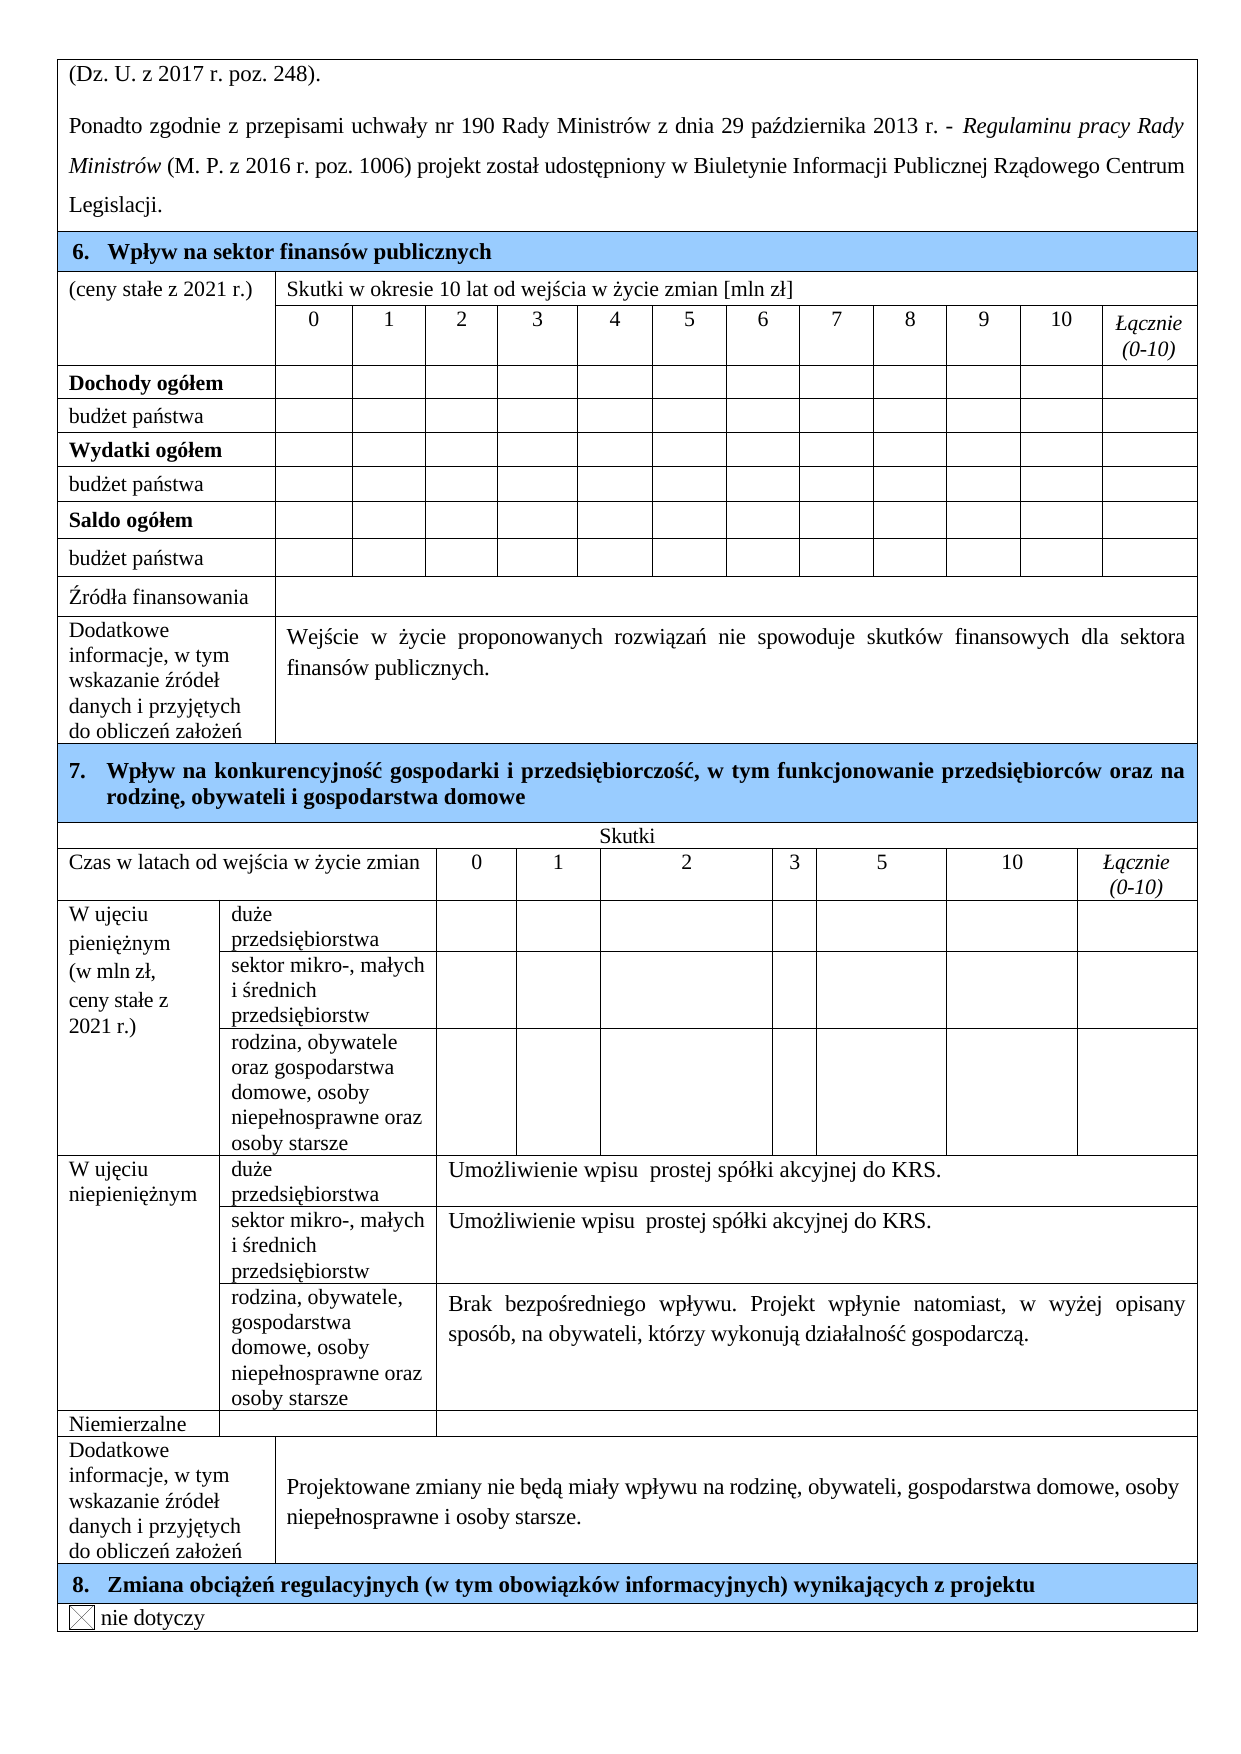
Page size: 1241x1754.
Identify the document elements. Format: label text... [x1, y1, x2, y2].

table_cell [58, 60, 1197, 231]
table_cell [578, 433, 652, 466]
table_cell [276, 502, 352, 538]
table_cell [498, 467, 577, 501]
table_cell [1078, 1029, 1197, 1155]
table_cell rodzina, obywatele oraz gospodarstwa domowe, osoby niepełnosprawne oraz osoby starsze [220, 1029, 436, 1155]
table_cell [498, 399, 577, 432]
table_cell [437, 952, 516, 1028]
table_cell [353, 399, 425, 432]
table_cell sektor mikro-, małych i średnich przedsiębiorstw [220, 952, 436, 1028]
table_cell [1103, 502, 1197, 538]
table_cell [874, 433, 946, 466]
table_cell [874, 502, 946, 538]
table_cell W ujęciu niepieniężnym [58, 1156, 219, 1410]
table_cell [727, 399, 799, 432]
table_cell Dodatkowe informacje, w tym wskazanie źródeł danych i przyjętych do obliczeń założeń [58, 617, 275, 743]
table_cell [1103, 366, 1197, 398]
table_cell 2 [426, 306, 497, 365]
table_cell [353, 502, 425, 538]
table_cell 0 [276, 306, 352, 365]
table_cell Skutki [58, 823, 1197, 848]
table_cell [1103, 433, 1197, 466]
table_cell [601, 1029, 772, 1155]
table_cell [947, 399, 1020, 432]
table_cell [1078, 901, 1197, 951]
table_cell [653, 433, 726, 466]
table_cell [800, 502, 873, 538]
table_cell [817, 952, 946, 1028]
table_cell [1021, 539, 1102, 576]
table_cell Projektowane zmiany nie będą miały wpływu na rodzinę, obywateli, gospodarstwa domowe, osoby niepełnosprawne i osoby starsze. [276, 1437, 1197, 1563]
table_cell [947, 467, 1020, 501]
table_cell Niemierzalne [58, 1411, 219, 1436]
table_cell [276, 399, 352, 432]
table_cell [817, 1029, 946, 1155]
table_cell budżet państwa [58, 399, 275, 432]
table_cell [578, 366, 652, 398]
table_cell [1103, 399, 1197, 432]
table_cell budżet państwa [58, 539, 275, 576]
table_cell [1021, 433, 1102, 466]
table_cell [947, 1029, 1077, 1155]
table_cell [276, 433, 352, 466]
table_cell [874, 467, 946, 501]
table_cell Wydatki ogółem [58, 433, 275, 466]
table_cell [437, 901, 516, 951]
table_cell [947, 366, 1020, 398]
table_cell Skutki w okresie 10 lat od wejścia w życie zmian [mln zł] [276, 272, 1197, 305]
table_cell [1021, 502, 1102, 538]
table_cell [800, 366, 873, 398]
table_cell [353, 366, 425, 398]
table_cell [800, 467, 873, 501]
table_cell [727, 502, 799, 538]
table_cell [800, 539, 873, 576]
table_cell rodzina, obywatele, gospodarstwa domowe, osoby niepełnosprawne oraz osoby starsze [220, 1284, 436, 1410]
table_cell [874, 366, 946, 398]
table_cell Łącznie (0-10) [1103, 306, 1197, 365]
table_cell [653, 502, 726, 538]
table_cell duże przedsiębiorstwa [220, 1156, 436, 1206]
table_cell [947, 901, 1077, 951]
table_cell (ceny stałe z 2021 r.) [58, 272, 275, 365]
table_cell [276, 577, 1197, 616]
table_cell [498, 539, 577, 576]
table_cell [353, 433, 425, 466]
table_cell [1021, 366, 1102, 398]
table_cell [426, 366, 497, 398]
table_cell Dodatkowe informacje, w tym wskazanie źródeł danych i przyjętych do obliczeń założeń [58, 1437, 275, 1563]
table_cell Brak bezpośredniego wpływu. Projekt wpłynie natomiast, w wyżej opisany sposób, na obywateli, którzy wykonują działalność gospodarczą. [437, 1284, 1197, 1410]
table_cell [426, 399, 497, 432]
table_cell [353, 539, 425, 576]
table_cell [517, 1029, 600, 1155]
table_cell 2 [601, 849, 772, 899]
table_cell Źródła finansowania [58, 577, 275, 616]
table_cell [653, 399, 726, 432]
table_cell [947, 502, 1020, 538]
table_cell nie dotyczy [58, 1604, 1197, 1631]
table_cell [426, 433, 497, 466]
table_cell [727, 366, 799, 398]
table_cell [601, 952, 772, 1028]
table_cell [727, 467, 799, 501]
table_cell 1 [517, 849, 600, 899]
table_cell [727, 539, 799, 576]
table_cell budżet państwa [58, 467, 275, 501]
table_cell [817, 901, 946, 951]
table_cell [498, 433, 577, 466]
table_cell 8 [874, 306, 946, 365]
table_cell [874, 399, 946, 432]
table_cell [276, 467, 352, 501]
table_cell [1021, 399, 1102, 432]
table_cell Umożliwienie wpisu prostej spółki akcyjnej do KRS. [437, 1207, 1197, 1283]
table_cell 7 [800, 306, 873, 365]
table_cell [1021, 467, 1102, 501]
table_cell [773, 901, 816, 951]
table_cell [498, 502, 577, 538]
table_cell [426, 502, 497, 538]
table_cell [276, 366, 352, 398]
table_cell Dochody ogółem [58, 366, 275, 398]
table_cell [800, 399, 873, 432]
table_cell Czas w latach od wejścia w życie zmian [58, 849, 436, 899]
table_cell [773, 952, 816, 1028]
table_cell Wpływ na sektor finansów publicznych [58, 232, 1197, 271]
table_cell [517, 901, 600, 951]
table_cell 4 [578, 306, 652, 365]
table_cell 9 [947, 306, 1020, 365]
table_cell [578, 399, 652, 432]
table_cell [437, 1411, 1197, 1436]
table_cell 1 [353, 306, 425, 365]
table_cell [1103, 539, 1197, 576]
table_cell 0 [437, 849, 516, 899]
table_cell [220, 1411, 436, 1436]
table_cell [653, 467, 726, 501]
table_cell duże przedsiębiorstwa [220, 901, 436, 951]
table_cell 5 [817, 849, 946, 899]
table_cell [653, 539, 726, 576]
table_cell 10 [947, 849, 1077, 899]
table_cell [1078, 952, 1197, 1028]
table_cell [947, 539, 1020, 576]
table_cell 5 [653, 306, 726, 365]
table_cell Umożliwienie wpisu prostej spółki akcyjnej do KRS. [437, 1156, 1197, 1206]
table_cell [517, 952, 600, 1028]
table_cell [773, 1029, 816, 1155]
table_cell W ujęciu pieniężnym (w mln zł, ceny stałe z 2021 r.) [58, 901, 219, 1155]
table_cell Wejście w życie proponowanych rozwiązań nie spowoduje skutków finansowych dla sektora finansów publicznych. [276, 617, 1197, 743]
table_cell [353, 467, 425, 501]
table_cell Wpływ na konkurencyjność gospodarki i przedsiębiorczość, w tym funkcjonowanie przedsiębiorców oraz na rodzinę, obywateli i gospodarstwa domowe [58, 744, 1197, 822]
table_cell [437, 1029, 516, 1155]
table_cell 6 [727, 306, 799, 365]
table_cell [276, 539, 352, 576]
table_cell [1103, 467, 1197, 501]
table_cell [498, 366, 577, 398]
table_cell [601, 901, 772, 951]
table_cell [800, 433, 873, 466]
table_cell [653, 366, 726, 398]
table_cell [947, 952, 1077, 1028]
table_cell [947, 433, 1020, 466]
table_cell 10 [1021, 306, 1102, 365]
table_cell Saldo ogółem [58, 502, 275, 538]
table_cell Zmiana obciążeń regulacyjnych (w tym obowiązków informacyjnych) wynikających z projektu [58, 1564, 1197, 1603]
table_cell [727, 433, 799, 466]
table_cell [426, 467, 497, 501]
table_cell [874, 539, 946, 576]
table_cell 3 [773, 849, 816, 899]
table_cell [578, 539, 652, 576]
table_cell 3 [498, 306, 577, 365]
table_cell [578, 467, 652, 501]
table_cell [426, 539, 497, 576]
table_cell Łącznie (0-10) [1078, 849, 1197, 899]
table_cell [578, 502, 652, 538]
table_cell sektor mikro-, małych i średnich przedsiębiorstw [220, 1207, 436, 1283]
